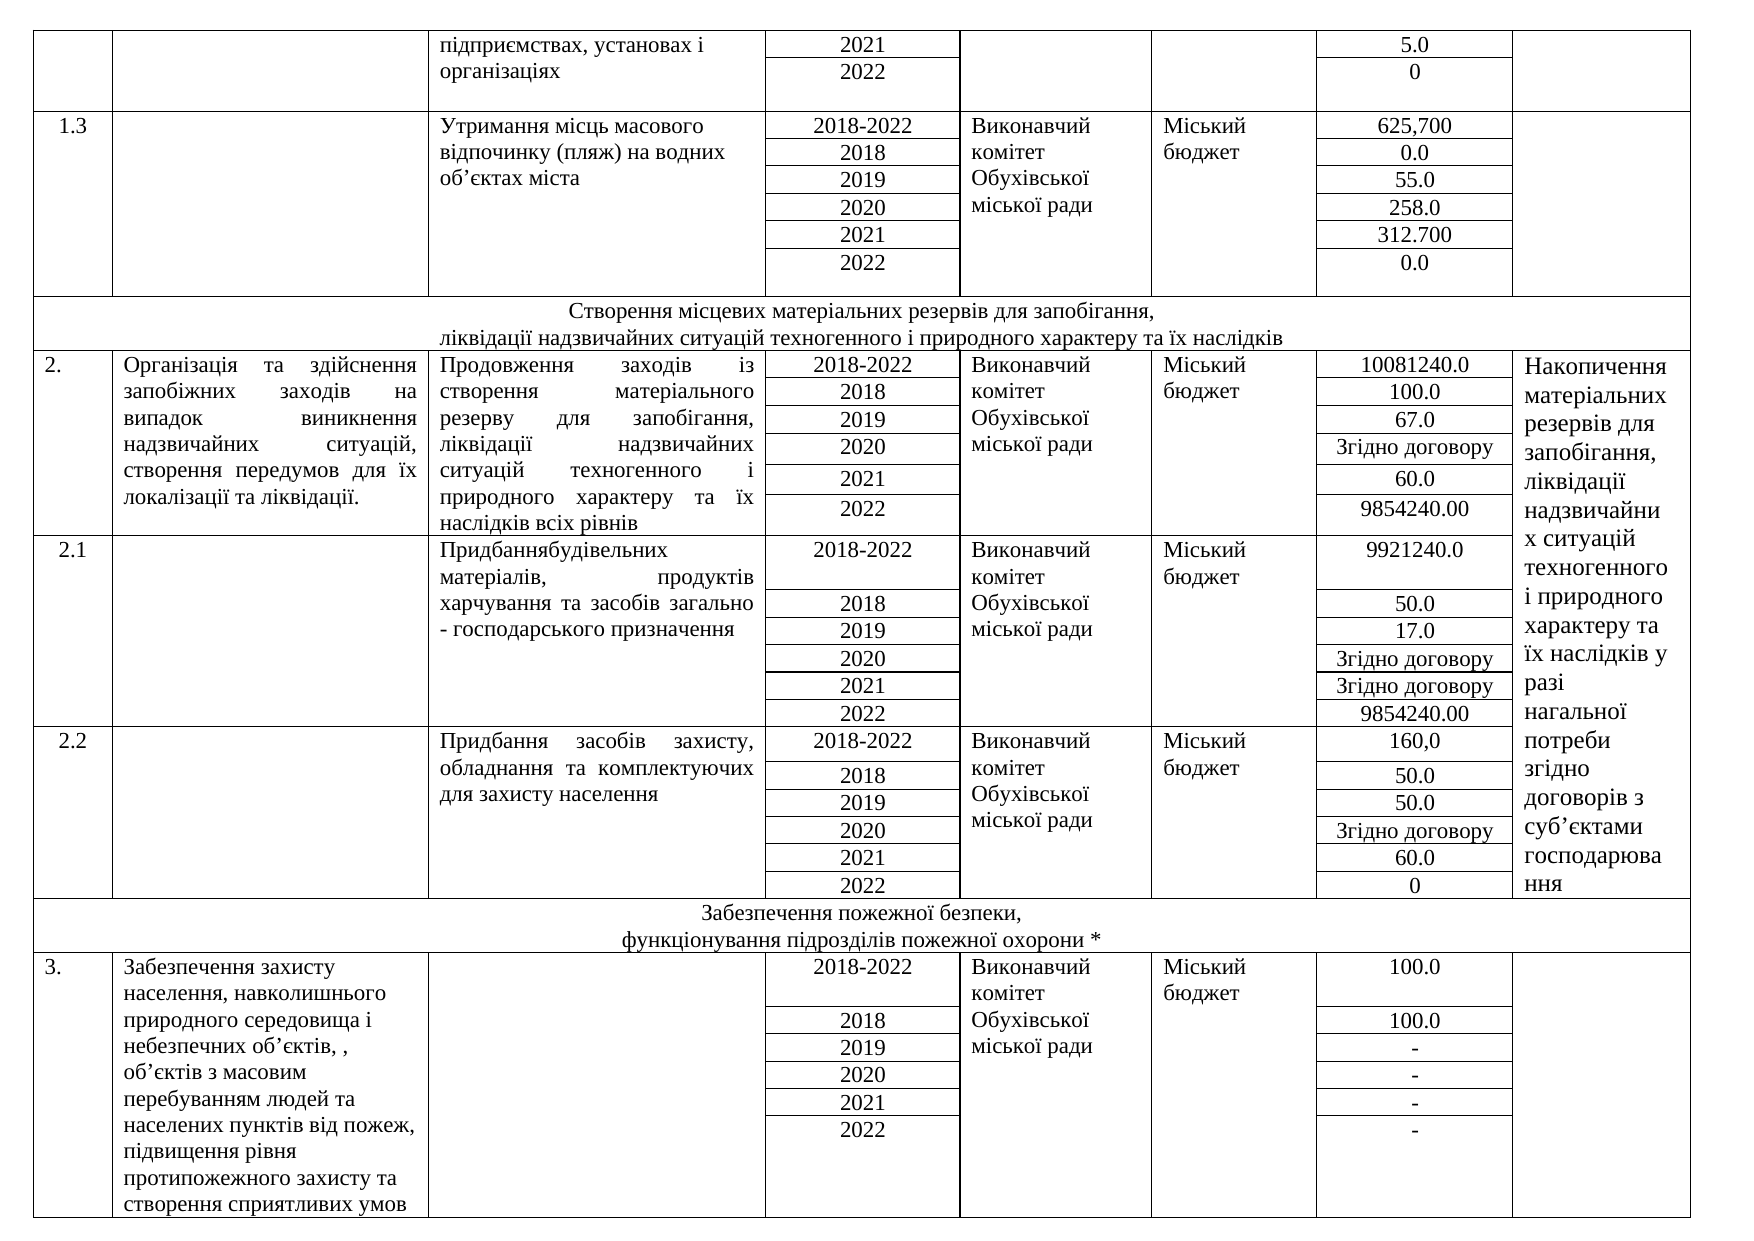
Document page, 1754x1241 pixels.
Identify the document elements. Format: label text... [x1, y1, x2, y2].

table_cell 312.700 [1317, 221, 1512, 248]
table_cell Утримання місць масового відпочинку (пляж) на водних об’єктах міста [429, 112, 765, 296]
table_cell 2. [34, 351, 112, 535]
table_cell Виконавчий комітет Обухівської міської ради [961, 536, 1151, 726]
table_cell 2022 [766, 1116, 959, 1217]
table_cell 3. [34, 953, 112, 1217]
table_cell Згідно договору [1317, 817, 1512, 843]
table_cell 2020 [766, 1062, 959, 1088]
table_cell 2.1 [34, 536, 112, 726]
table_cell 2018-2022 [766, 351, 959, 377]
table_cell - [1317, 1034, 1512, 1061]
table_cell - [1317, 1089, 1512, 1115]
table_cell 50.0 [1317, 762, 1512, 788]
table_cell Міський бюджет [1152, 112, 1316, 296]
table_cell 2020 [766, 817, 959, 843]
table_cell 2021 [766, 465, 959, 494]
table_cell 0 [1317, 58, 1512, 111]
table_cell 2018 [766, 139, 959, 165]
table_cell 1.3 [34, 112, 112, 296]
table_cell [429, 953, 765, 1217]
table_cell 2019 [766, 166, 959, 193]
table_cell 2021 [766, 844, 959, 871]
table_cell 2018-2022 [766, 112, 959, 138]
table_cell 160,0 [1317, 727, 1512, 761]
table_cell 67.0 [1317, 406, 1512, 432]
table_cell 9854240.00 [1317, 700, 1512, 726]
table_cell [113, 112, 428, 296]
table_cell 2018 [766, 1007, 959, 1033]
table_cell 2019 [766, 1034, 959, 1061]
table_cell 2022 [766, 249, 959, 296]
table_cell 2.2 [34, 727, 112, 898]
table_cell 50.0 [1317, 790, 1512, 816]
table_cell 258.0 [1317, 194, 1512, 220]
table_cell 10081240.0 [1317, 351, 1512, 377]
table_cell - [1317, 1116, 1512, 1217]
table_cell [113, 727, 428, 898]
table_cell 60.0 [1317, 465, 1512, 494]
table_cell 2019 [766, 790, 959, 816]
table_cell 60.0 [1317, 844, 1512, 871]
table_cell 0 [1317, 872, 1512, 898]
table_cell 2018-2022 [766, 953, 959, 1006]
table_cell 9854240.00 [1317, 495, 1512, 535]
table_cell 2022 [766, 495, 959, 535]
table_cell 625,700 [1317, 112, 1512, 138]
table_cell Придбаннябудівельних матеріалів, продуктів харчування та засобів загально - господарського призначення [429, 536, 765, 726]
table_cell Міський бюджет [1152, 351, 1316, 535]
table_cell Міський бюджет [1152, 536, 1316, 726]
table_cell Створення місцевих матеріальних резервів для запобігання, ліквідації надзвичайних ситуацій техногенного і природного характеру та їх наслідків [34, 297, 1690, 350]
table_cell 2021 [766, 31, 959, 57]
table_cell Міський бюджет [1152, 727, 1316, 898]
table_cell [113, 536, 428, 726]
table_cell 50.0 [1317, 590, 1512, 617]
table_cell 2021 [766, 1089, 959, 1115]
table_cell - [1317, 1062, 1512, 1088]
table_cell Придбання засобів захисту, обладнання та комплектуючих для захисту населення [429, 727, 765, 898]
table_cell 2018-2022 [766, 536, 959, 589]
table_cell Згідно договору [1317, 673, 1512, 699]
table_cell Згідно договору [1317, 645, 1512, 671]
table_cell 2021 [766, 673, 959, 699]
table_cell Організація та здійснення запобіжних заходів на випадок виникнення надзвичайних ситуацій, створення передумов для їх локалізації та ліквідації. [113, 351, 428, 535]
table_cell Продовження заходів із створення матеріального резерву для запобігання, ліквідації надзвичайних ситуацій техногенного і природного характеру та їх наслідків всіх рівнів [429, 351, 765, 535]
table_cell Згідно договору [1317, 434, 1512, 464]
table_cell 17.0 [1317, 618, 1512, 644]
table_cell Міський бюджет [1152, 953, 1316, 1217]
table_cell 2022 [766, 700, 959, 726]
table_cell [1513, 112, 1690, 296]
table_cell 2022 [766, 58, 959, 111]
table_cell 5.0 [1317, 31, 1512, 57]
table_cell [961, 112, 1151, 296]
table_cell 2019 [766, 406, 959, 432]
table_cell 9921240.0 [1317, 536, 1512, 589]
table_cell 55.0 [1317, 166, 1512, 193]
table_cell 2018 [766, 762, 959, 788]
table_cell 100.0 [1317, 953, 1512, 1006]
table_cell Забезпечення пожежної безпеки, функціонування підрозділів пожежної охорони * [34, 899, 1690, 952]
table_cell 100.0 [1317, 1007, 1512, 1033]
table_cell Виконавчий комітет Обухівської міської ради [961, 727, 1151, 898]
table_cell 0.0 [1317, 249, 1512, 296]
table_cell 100.0 [1317, 378, 1512, 405]
table_cell 0.0 [1317, 139, 1512, 165]
table_cell 2020 [766, 194, 959, 220]
table_cell 2021 [766, 221, 959, 248]
table_cell 2018-2022 [766, 727, 959, 761]
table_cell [961, 953, 1151, 1217]
table_cell Виконавчий комітет Обухівської міської ради [961, 351, 1151, 535]
table_cell Забезпечення захисту населення, навколишнього природного середовища і небезпечних об’єктів, , об’єктів з масовим перебуванням людей та населених пунктів від пожеж, підвищення рівня протипожежного захисту та створення сприятливих умов для реалізації державної політики у сфері пожежної безпеки3 [113, 953, 428, 1217]
table_cell [1513, 953, 1690, 1217]
table_cell Накопичення матеріальних резервів для запобігання, ліквідації надзвичайних ситуацій техногенного і природного характеру та їх наслідків у разі нагальної потреби згідно договорів з суб’єктами господарювання [1513, 351, 1690, 898]
table_cell 2019 [766, 618, 959, 644]
table_cell 2020 [766, 434, 959, 464]
table_cell 2018 [766, 590, 959, 617]
table_cell 2020 [766, 645, 959, 671]
table_cell 2022 [766, 872, 959, 898]
table_cell 2018 [766, 378, 959, 405]
